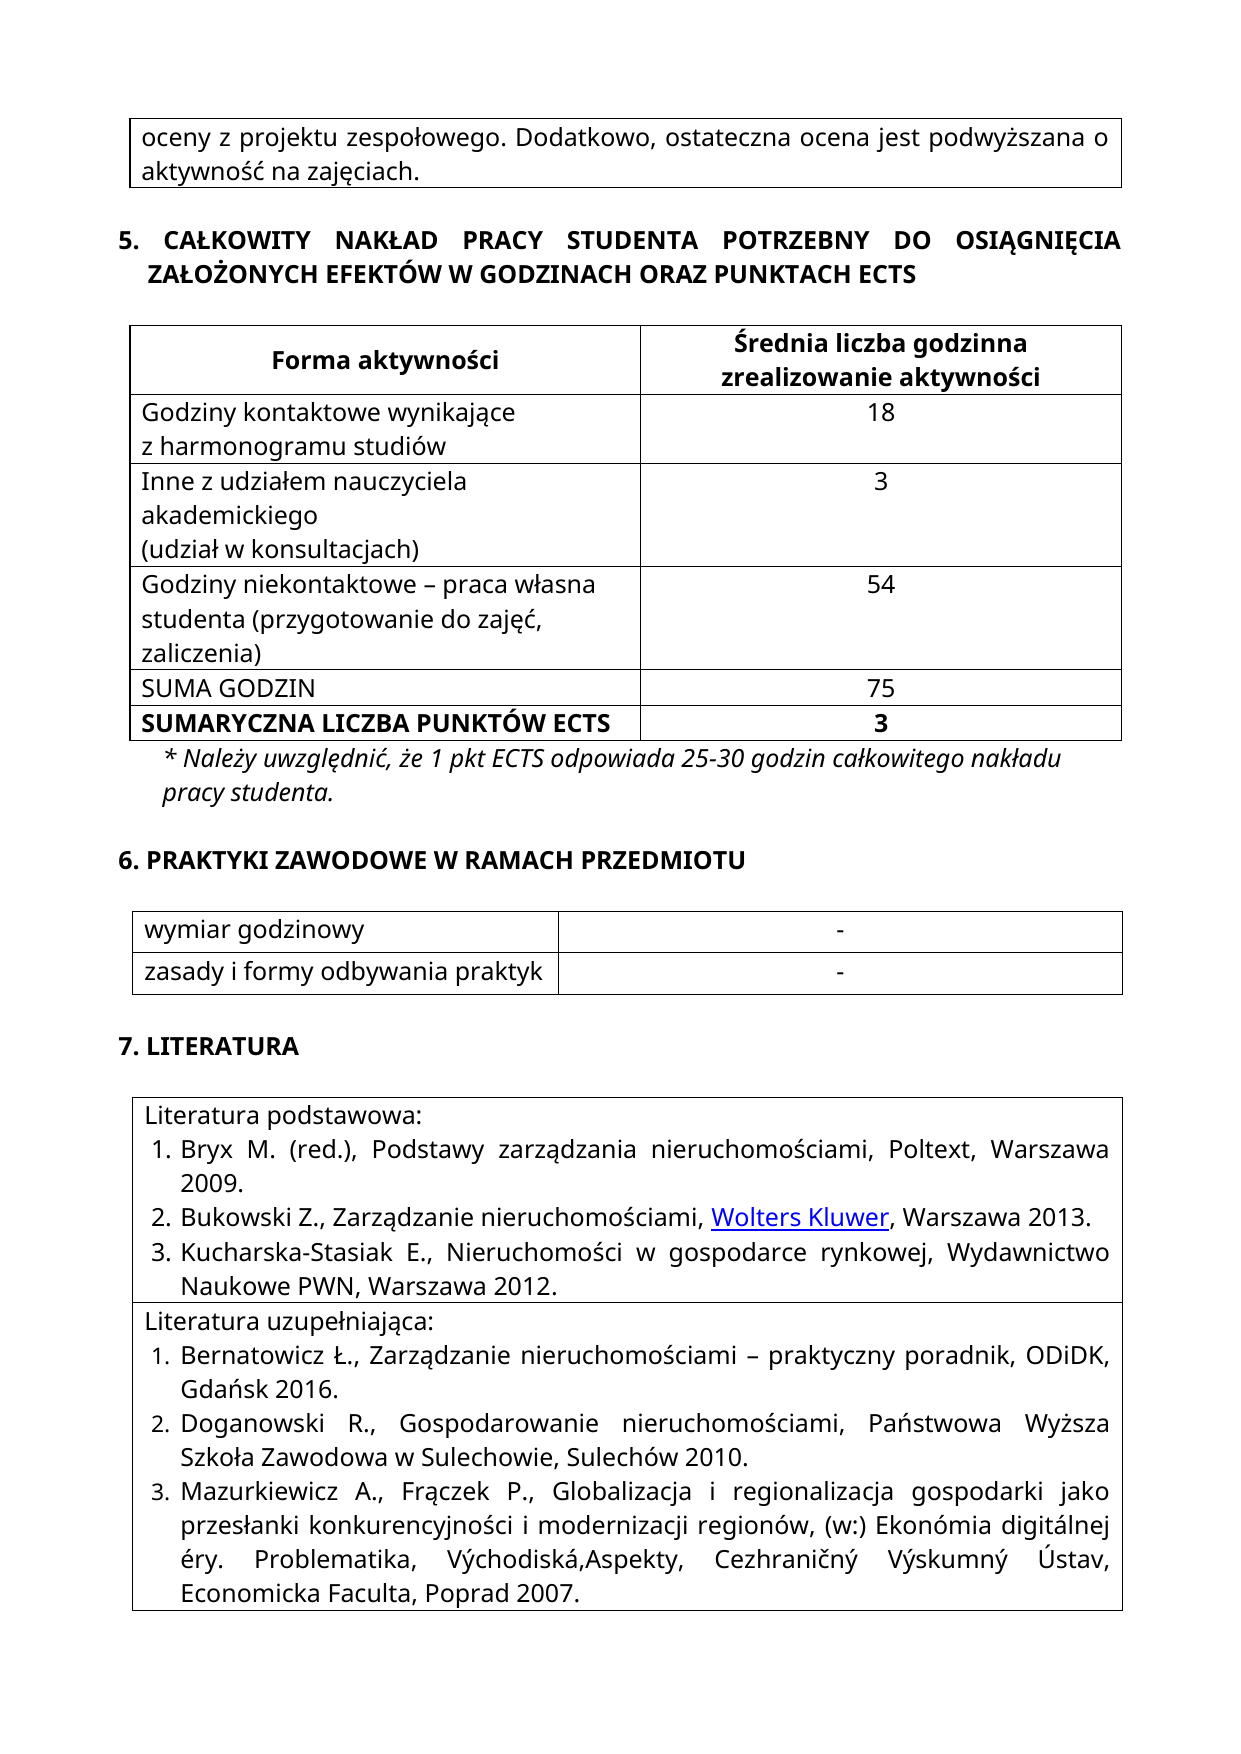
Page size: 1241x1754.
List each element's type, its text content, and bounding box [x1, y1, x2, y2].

table_cell 18 [641, 395, 1121, 463]
table_cell SUMARYCZNA LICZBA PUNKTÓW ECTS [131, 706, 640, 739]
table_cell Godziny niekontaktowe – praca własna studenta (przygotowanie do zajęć, zaliczenia) [131, 567, 640, 669]
table_cell 3 [641, 464, 1121, 566]
table_cell Inne z udziałem nauczyciela akademickiego (udział w konsultacjach) [131, 464, 640, 566]
table_header Średnia liczba godzinna zrealizowanie aktywności [641, 326, 1121, 394]
text 5. CAŁKOWITY NAKŁAD PRACY STUDENTA POTRZEBNY DO OSIĄGNIĘCIA ZAŁOŻONYCH EFEKTÓW W GODZINACH ORAZ PUNKTACH ECTS [118, 222, 1122, 291]
text * Należy uwzględnić, że 1 pkt ECTS odpowiada 25-30 godzin całkowitego nakładu pracy studenta. [162, 741, 1122, 809]
table_cell SUMA GODZIN [131, 670, 640, 704]
text 7. LITERATURA [118, 1029, 1122, 1063]
table_cell - [559, 953, 1122, 994]
table_header Literatura podstawowa: Bryx M. (red.), Podstawy zarządzania nieruchomościami, Poltext, Warszawa 2009. Bukowski Z., Zarządzanie nieruchomościami, Wolters Kluwer, Warszawa 2013. Kucharska-Stasiak E., Nieruchomości w gospodarce rynkowej, Wydawnictwo Naukowe PWN, Warszawa 2012. [133, 1098, 1122, 1302]
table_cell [133, 1303, 1122, 1610]
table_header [131, 119, 1121, 187]
table_header - [559, 912, 1122, 952]
table_header Forma aktywności [131, 326, 640, 394]
table_cell 3 [641, 706, 1121, 739]
table_cell Godziny kontaktowe wynikające z harmonogramu studiów [131, 395, 640, 463]
table_cell 54 [641, 567, 1121, 669]
text 6. PRAKTYKI ZAWODOWE W RAMACH PRZEDMIOTU [118, 843, 1122, 877]
table_header wymiar godzinowy [133, 912, 558, 952]
table_cell 75 [641, 670, 1121, 704]
table_cell zasady i formy odbywania praktyk [133, 953, 558, 994]
